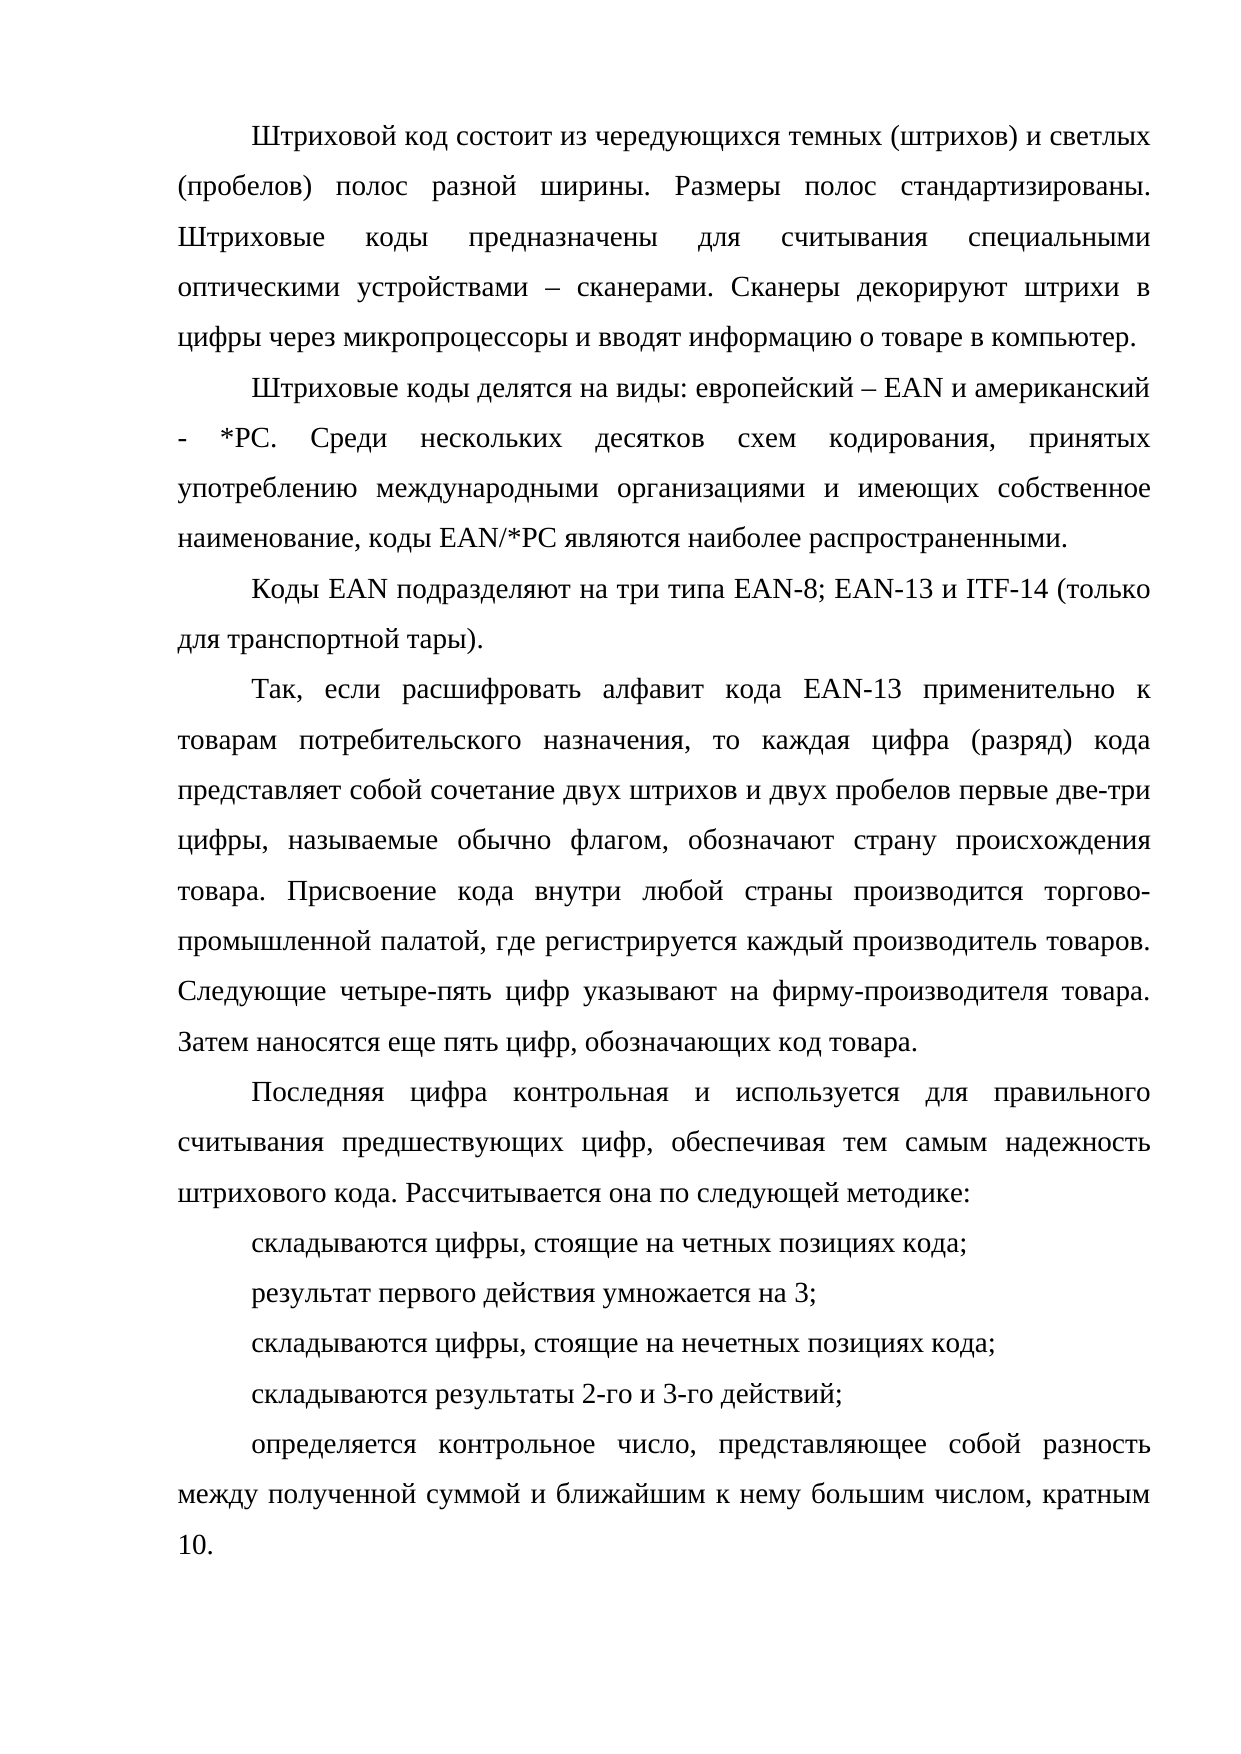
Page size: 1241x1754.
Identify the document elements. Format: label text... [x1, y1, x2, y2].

text определяется контрольное число, представляющее собой разность между полученной суммой и ближайшим к нему большим числом, кратным 10. [177, 1426, 1152, 1560]
text результат первого действия умножается на 3; [177, 1275, 1152, 1309]
text Штриховой код состоит из чередующихся темных (штрихов) и светлых (пробелов) полос разной ширины. Размеры полос стандартизированы. Штриховые коды предназначены для считывания специальными оптическими устройствами – сканерами. Сканеры декорируют штрихи в цифры через микропроцессоры и вводят информацию о товаре в компьютер. [177, 118, 1152, 353]
text складываются результаты 2-го и 3-го действий; [177, 1376, 1152, 1409]
text складываются цифры, стоящие на четных позициях кода; [177, 1225, 1152, 1258]
text Штриховые коды делятся на виды: европейский – EAN и американский - *PC. Среди нескольких десятков схем кодирования, принятых употреблению международными организациями и имеющих собственное наименование, коды EAN/*PC являются наиболее распространенными. [177, 370, 1152, 554]
text Последняя цифра контрольная и используется для правильного считывания предшествующих цифр, обеспечивая тем самым надежность штрихового кода. Рассчитывается она по следующей методике: [177, 1074, 1152, 1208]
text складываются цифры, стоящие на нечетных позициях кода; [177, 1326, 1152, 1359]
text Так, если расшифровать алфавит кода EAN-13 применительно к товарам потребительского назначения, то каждая цифра (разряд) кода представляет собой сочетание двух штрихов и двух пробелов первые две-три цифры, называемые обычно флагом, обозначают страну происхождения товара. Присвоение кода внутри любой страны производится торгово-промышленной палатой, где регистрируется каждый производитель товаров. Следующие четыре-пять цифр указывают на фирму-производителя товара. Затем наносятся еще пять цифр, обозначающих код товара. [177, 672, 1152, 1057]
text Коды EAN подразделяют на три типа EAN-8; EAN-13 и ITF-14 (только для транспортной тары). [177, 571, 1152, 655]
